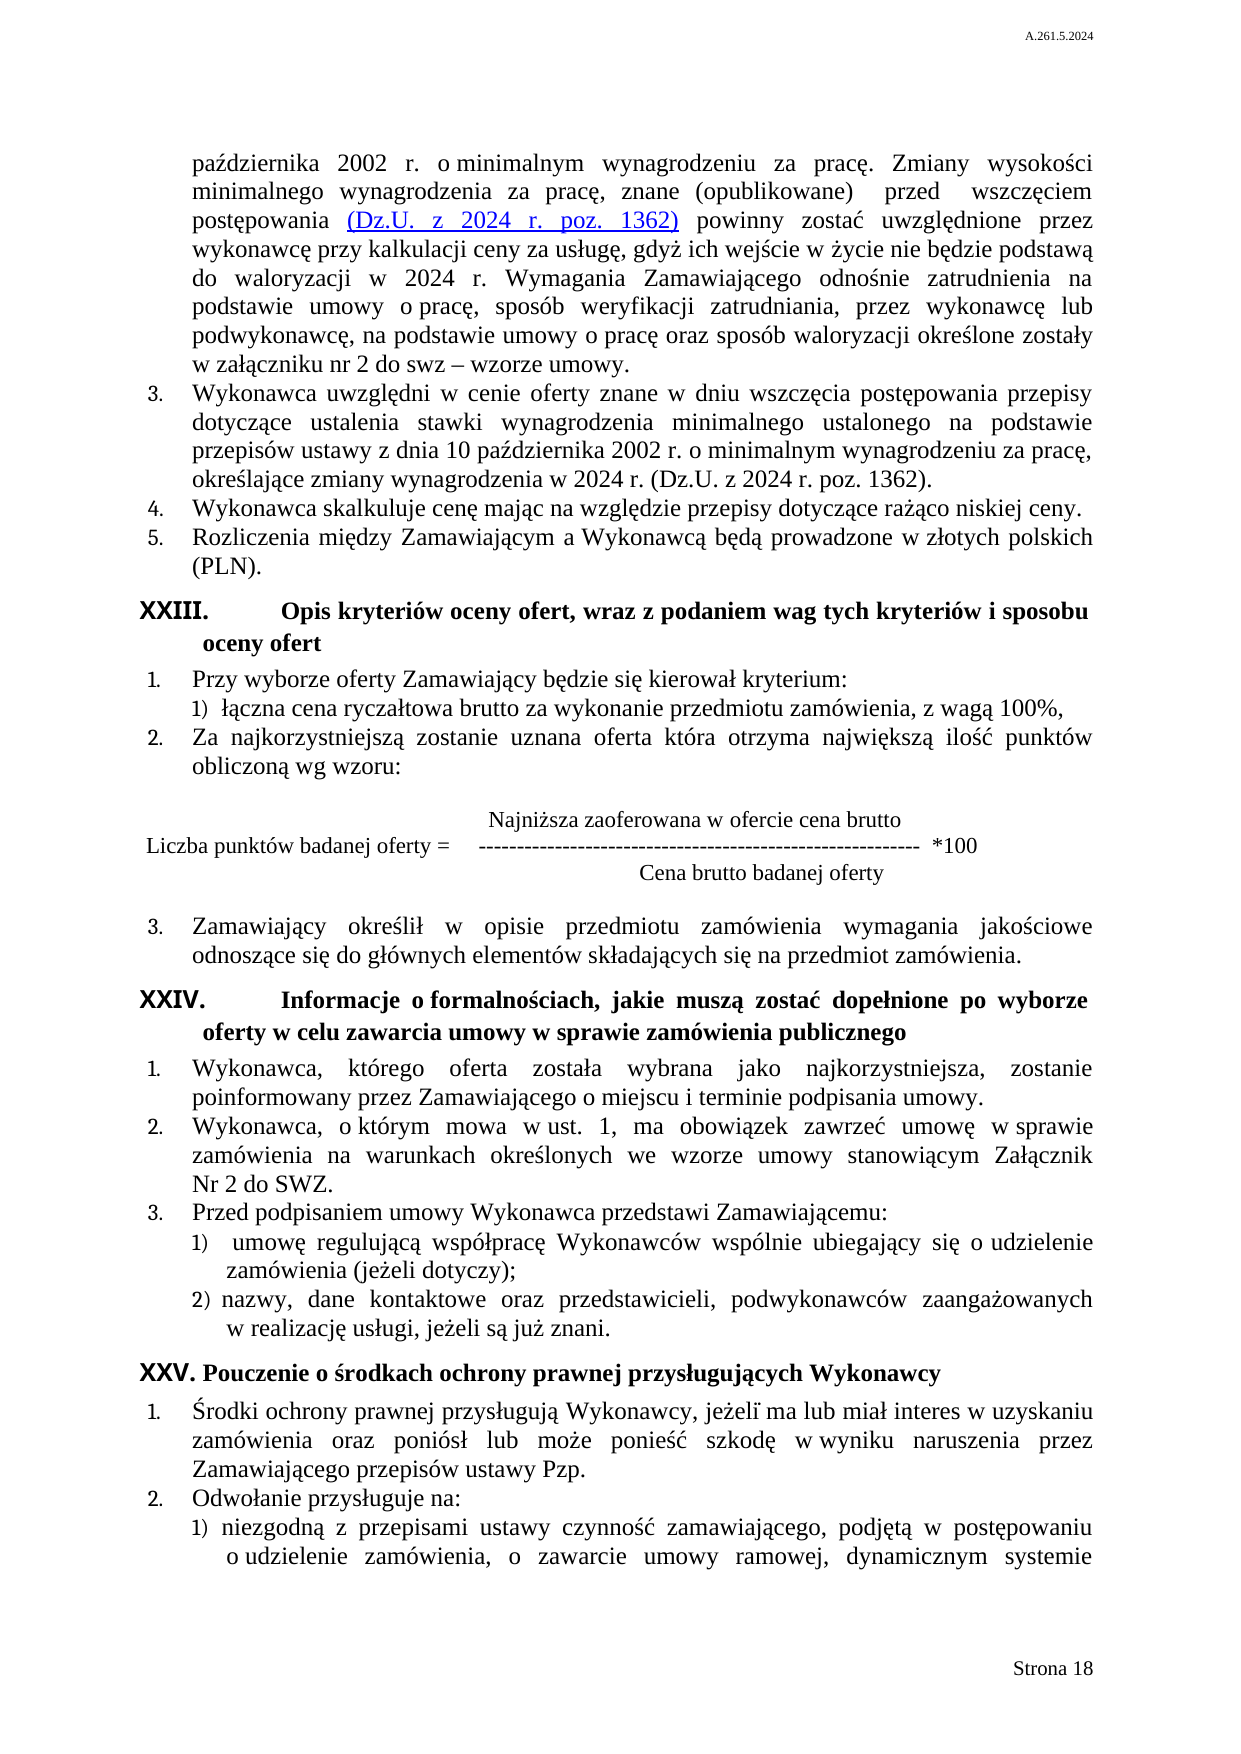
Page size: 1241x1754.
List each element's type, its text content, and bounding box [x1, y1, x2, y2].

subtitle Wykonawca skalkuluje cenę mając na względzie przepisy dotyczące rażąco niskiej ceny. [148, 493, 1093, 522]
subtitle umowę regulującą współpracę Wykonawców wspólnie ubiegający się o udzielenie zamówienia (jeżeli dotyczy); [192, 1227, 1093, 1284]
subtitle Informacje o formalnościach, jakie muszą zostać dopełnione po wyborze oferty w celu zawarcia umowy w sprawie zamówienia publicznego [139, 982, 1088, 1046]
text Liczba punktów badanej oferty = ---------------------------------------------------------- *100 [146, 832, 1093, 859]
text Cena brutto badanej oferty [147, 859, 1093, 885]
subtitle łączna cena ryczałtowa brutto za wykonanie przedmiotu zamówienia, z wagą 100%, [192, 693, 1093, 722]
subtitle Pouczenie o środkach ochrony prawnej przysługujących Wykonawcy [139, 1355, 1088, 1389]
subtitle Odwołanie przysługuje na: [148, 1483, 1093, 1512]
subtitle Środki ochrony prawnej przysługują Wykonawcy, jeżeli̇ ma lub miał interes w uzyskaniu zamówienia oraz poniósł lub może ponieść szkodę w wyniku naruszenia przez Zamawiającego przepisów ustawy Pzp. [148, 1396, 1093, 1483]
subtitle Wykonawca, o którym mowa w ust. 1, ma obowiązek zawrzeć umowę w sprawie zamówienia na warunkach określonych we wzorze umowy stanowiącym Załącznik Nr 2 do SWZ. [148, 1111, 1093, 1197]
subtitle Opis kryteriów oceny ofert, wraz z podaniem wag tych kryteriów i sposobu oceny ofert [139, 592, 1088, 656]
subtitle Wykonawca uwzględni w cenie oferty znane w dniu wszczęcia postępowania przepisy dotyczące ustalenia stawki wynagrodzenia minimalnego ustalonego na podstawie przepisów ustawy z dnia 10 października 2002 r. o minimalnym wynagrodzeniu za pracę, określające zmiany wynagrodzenia w 2024 r. (Dz.U. z 2024 r. poz. 1362). [148, 378, 1093, 493]
subtitle Wykonawca, którego oferta została wybrana jako najkorzystniejsza, zostanie poinformowany przez Zamawiającego o miejscu i terminie podpisania umowy. [148, 1053, 1093, 1111]
subtitle Za najkorzystniejszą zostanie uznana oferta która otrzyma największą ilość punktów obliczoną wg wzoru: [148, 722, 1093, 780]
text Najniższa zaoferowana w ofercie cena brutto [146, 806, 1093, 832]
subtitle Przy wyborze oferty Zamawiający będzie się kierował kryterium: [148, 664, 1093, 693]
subtitle Rozliczenia między Zamawiającym a Wykonawcą będą prowadzone w złotych polskich (PLN). [148, 522, 1093, 580]
subtitle Zamawiający określił w opisie przedmiotu zamówienia wymagania jakościowe odnoszące się do głównych elementów składających się na przedmiot zamówienia. [148, 911, 1093, 969]
subtitle nazwy, dane kontaktowe oraz przedstawicieli, podwykonawców zaangażowanych w realizację usługi, jeżeli są już znani. [192, 1284, 1093, 1342]
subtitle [192, 1512, 1093, 1570]
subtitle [148, 148, 1093, 378]
subtitle Przed podpisaniem umowy Wykonawca przedstawi Zamawiającemu: [148, 1197, 1093, 1227]
